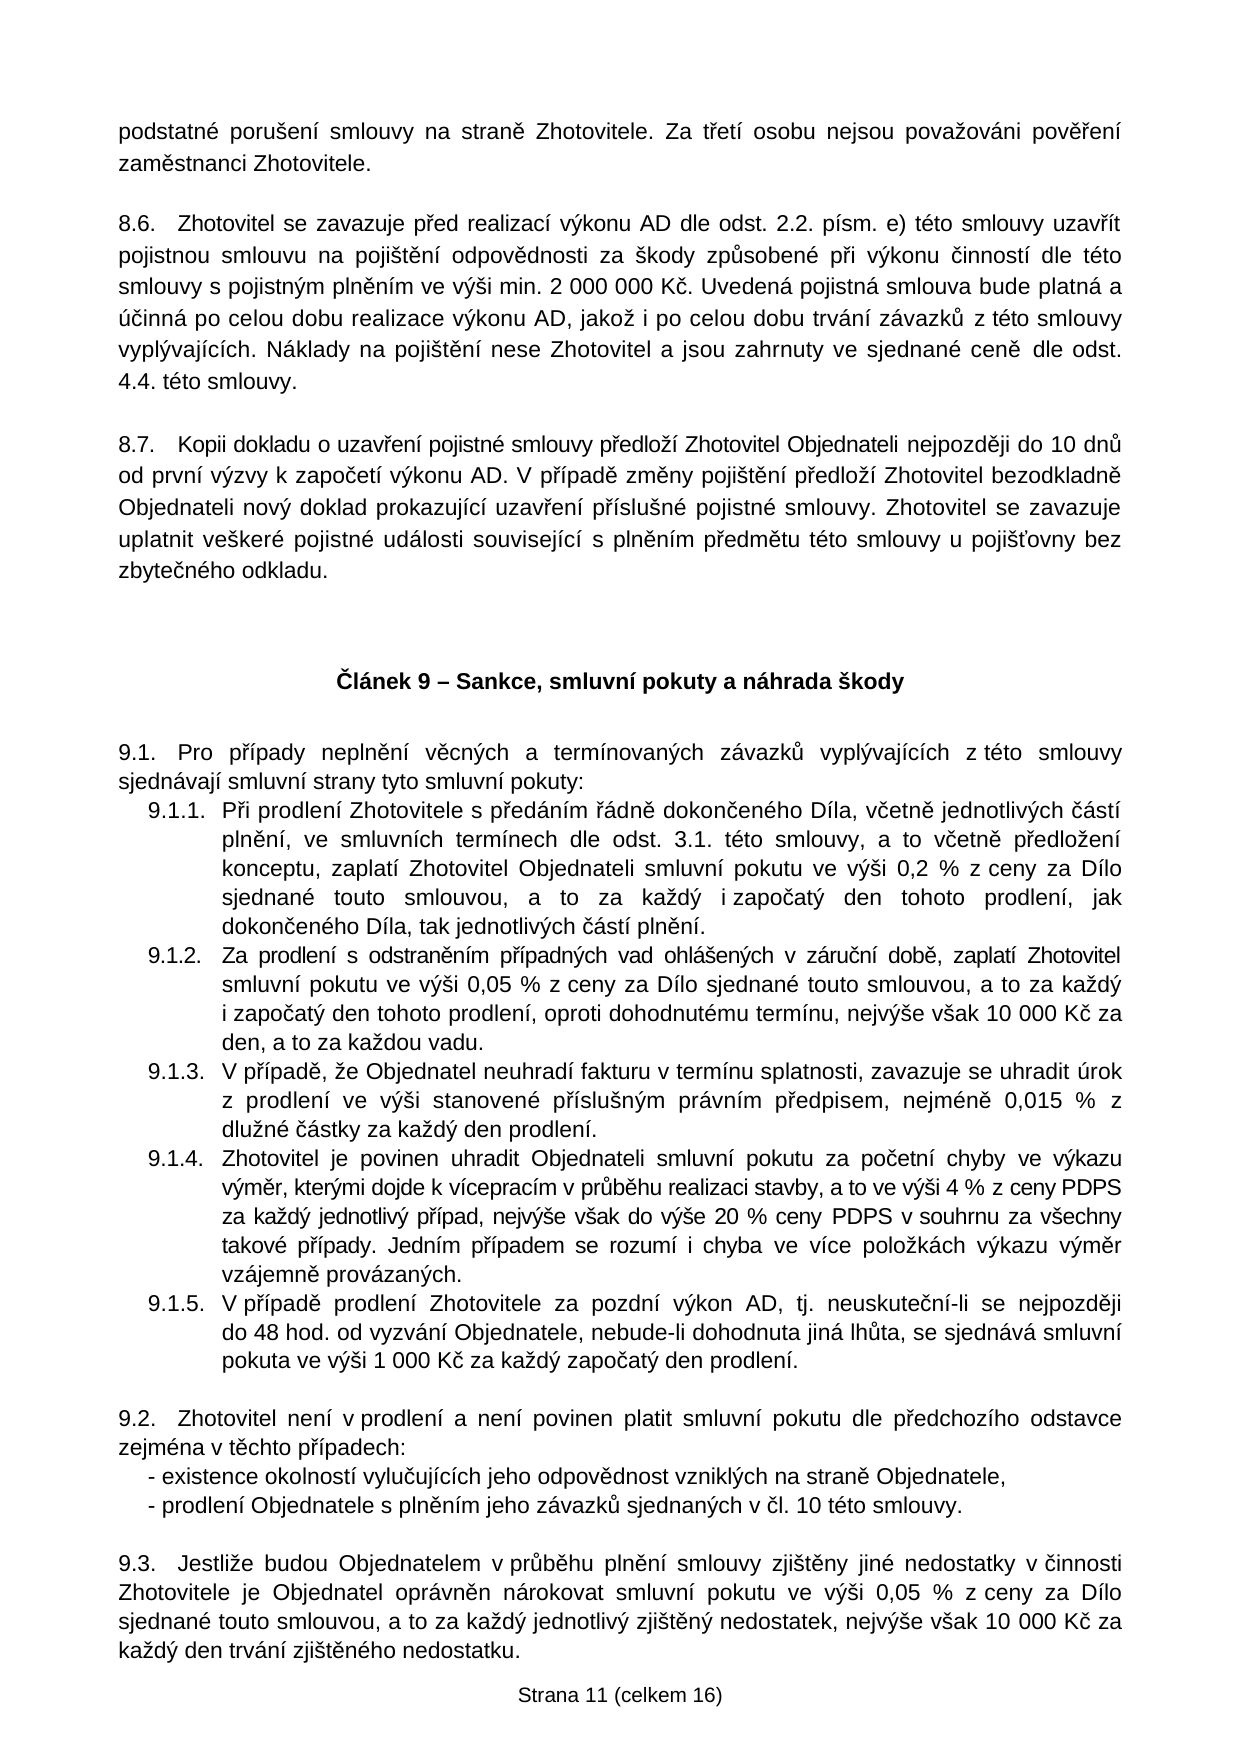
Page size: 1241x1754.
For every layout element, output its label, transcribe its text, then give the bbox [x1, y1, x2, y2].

list Při prodlení Zhotovitele s předáním řádně dokončeného Díla, včetně jednotlivých částí plnění, ve smluvních termínech dle odst. 3.1. této smlouvy, a to včetně předložení konceptu, zaplatí Zhotovitel Objednateli smluvní pokutu ve výši 0,2 % z ceny za Dílo sjednané touto smlouvou, a to za každý i započatý den tohoto prodlení, jak dokončeného Díla, tak jednotlivých částí plnění. [148, 797, 1122, 939]
list Kopii dokladu o uzavření pojistné smlouvy předloží Zhotovitel Objednateli nejpozději do 10 dnů od první výzvy k započetí výkonu AD. V případě změny pojištění předloží Zhotovitel bezodkladně Objednateli nový doklad prokazující uzavření příslušné pojistné smlouvy. Zhotovitel se zavazuje uplatnit veškeré pojistné události související s plněním předmětu této smlouvy u pojišťovny bez zbytečného odkladu. [118, 431, 1122, 583]
list Zhotovitel není v prodlení a není povinen platit smluvní pokutu dle předchozího odstavce zejména v těchto případech: [118, 1405, 1122, 1461]
text - prodlení Objednatele s plněním jeho závazků sjednaných v čl. 10 této smlouvy. [118, 1492, 1111, 1519]
text Článek 9 – Sankce, smluvní pokuty a náhrada škody [118, 668, 1122, 694]
text - existence okolností vylučujících jeho odpovědnost vzniklých na straně Objednatele, [118, 1463, 1111, 1490]
list Zhotovitel se zavazuje před realizací výkonu AD dle odst. 2.2. písm. e) této smlouvy uzavřít pojistnou smlouvu na pojištění odpovědnosti za škody způsobené při výkonu činností dle této smlouvy s pojistným plněním ve výši min. 2 000 000 Kč. Uvedená pojistná smlouva bude platná a účinná po celou dobu realizace výkonu AD, jakož i po celou dobu trvání závazků z této smlouvy vyplývajících. Náklady na pojištění nese Zhotovitel a jsou zahrnuty ve sjednané ceně dle odst. 4.4. této smlouvy. [118, 210, 1122, 394]
list Jestliže budou Objednatelem v průběhu plnění smlouvy zjištěny jiné nedostatky v činnosti Zhotovitele je Objednatel oprávněn nárokovat smluvní pokutu ve výši 0,05 % z ceny za Dílo sjednané touto smlouvou, a to za každý jednotlivý zjištěný nedostatek, nejvýše však 10 000 Kč za každý den trvání zjištěného nedostatku. [118, 1550, 1122, 1663]
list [118, 118, 1122, 176]
list Pro případy neplnění věcných a termínovaných závazků vyplývajících z této smlouvy sjednávají smluvní strany tyto smluvní pokuty: [118, 739, 1122, 795]
list V případě prodlení Zhotovitele za pozdní výkon AD, tj. neuskuteční-li se nejpozději do 48 hod. od vyzvání Objednatele, nebude-li dohodnuta jiná lhůta, se sjednává smluvní pokuta ve výši 1 000 Kč za každý započatý den prodlení. [148, 1289, 1122, 1374]
list Zhotovitel je povinen uhradit Objednateli smluvní pokutu za početní chyby ve výkazu výměr, kterými dojde k vícepracím v průběhu realizaci stavby, a to ve výši 4 % z ceny PDPS za každý jednotlivý případ, nejvýše však do výše 20 % ceny PDPS v souhrnu za všechny takové případy. Jedním případem se rozumí i chyba ve více položkách výkazu výměr vzájemně provázaných. [148, 1145, 1122, 1287]
list V případě, že Objednatel neuhradí fakturu v termínu splatnosti, zavazuje se uhradit úrok z prodlení ve výši stanovené příslušným právním předpisem, nejméně 0,015 % z dlužné částky za každý den prodlení. [148, 1058, 1122, 1142]
list Za prodlení s odstraněním případných vad ohlášených v záruční době, zaplatí Zhotovitel smluvní pokutu ve výši 0,05 % z ceny za Dílo sjednané touto smlouvou, a to za každý i započatý den tohoto prodlení, oproti dohodnutému termínu, nejvýše však 10 000 Kč za den, a to za každou vadu. [148, 942, 1122, 1055]
